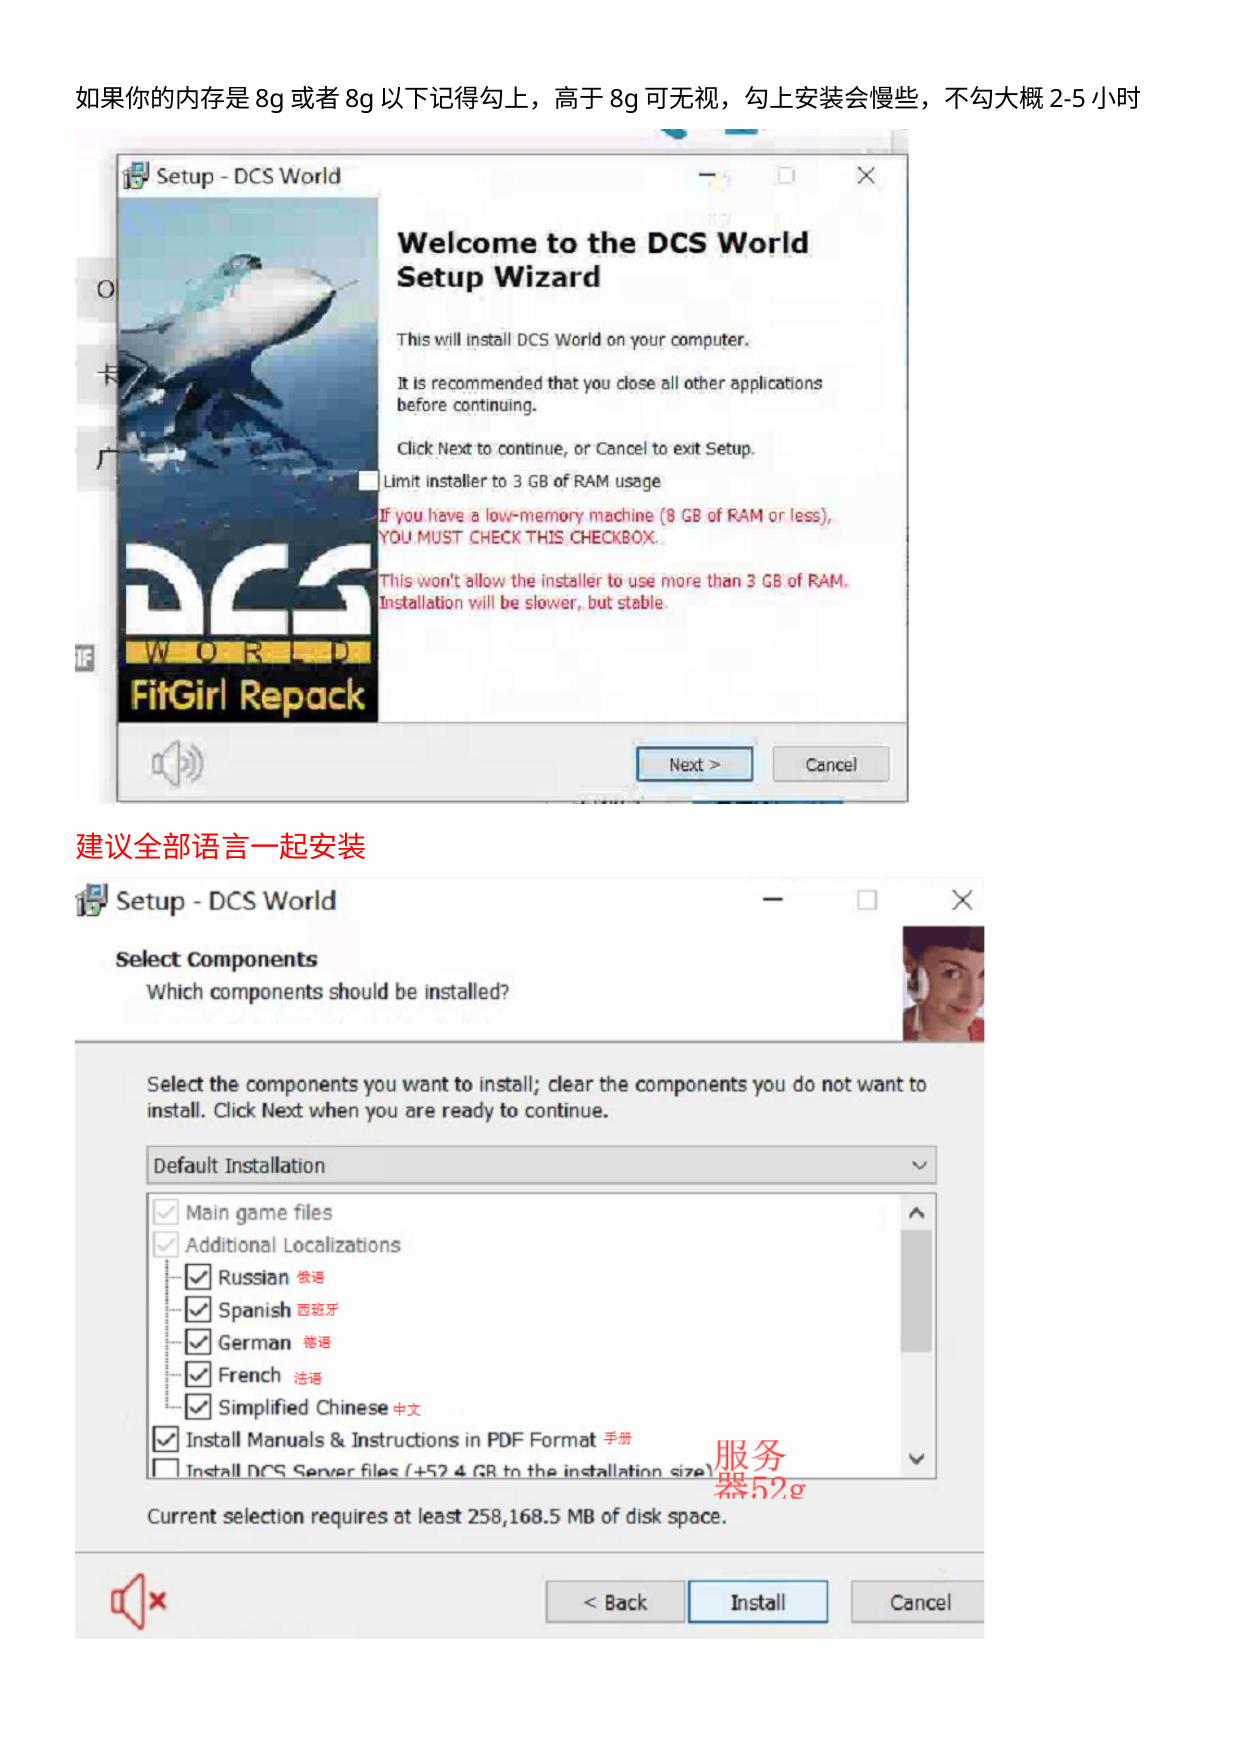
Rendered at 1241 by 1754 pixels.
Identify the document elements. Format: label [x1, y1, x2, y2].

text [75, 812, 1165, 1657]
text [75, 64, 1165, 812]
picture [75, 877, 985, 1639]
picture [75, 129, 909, 804]
